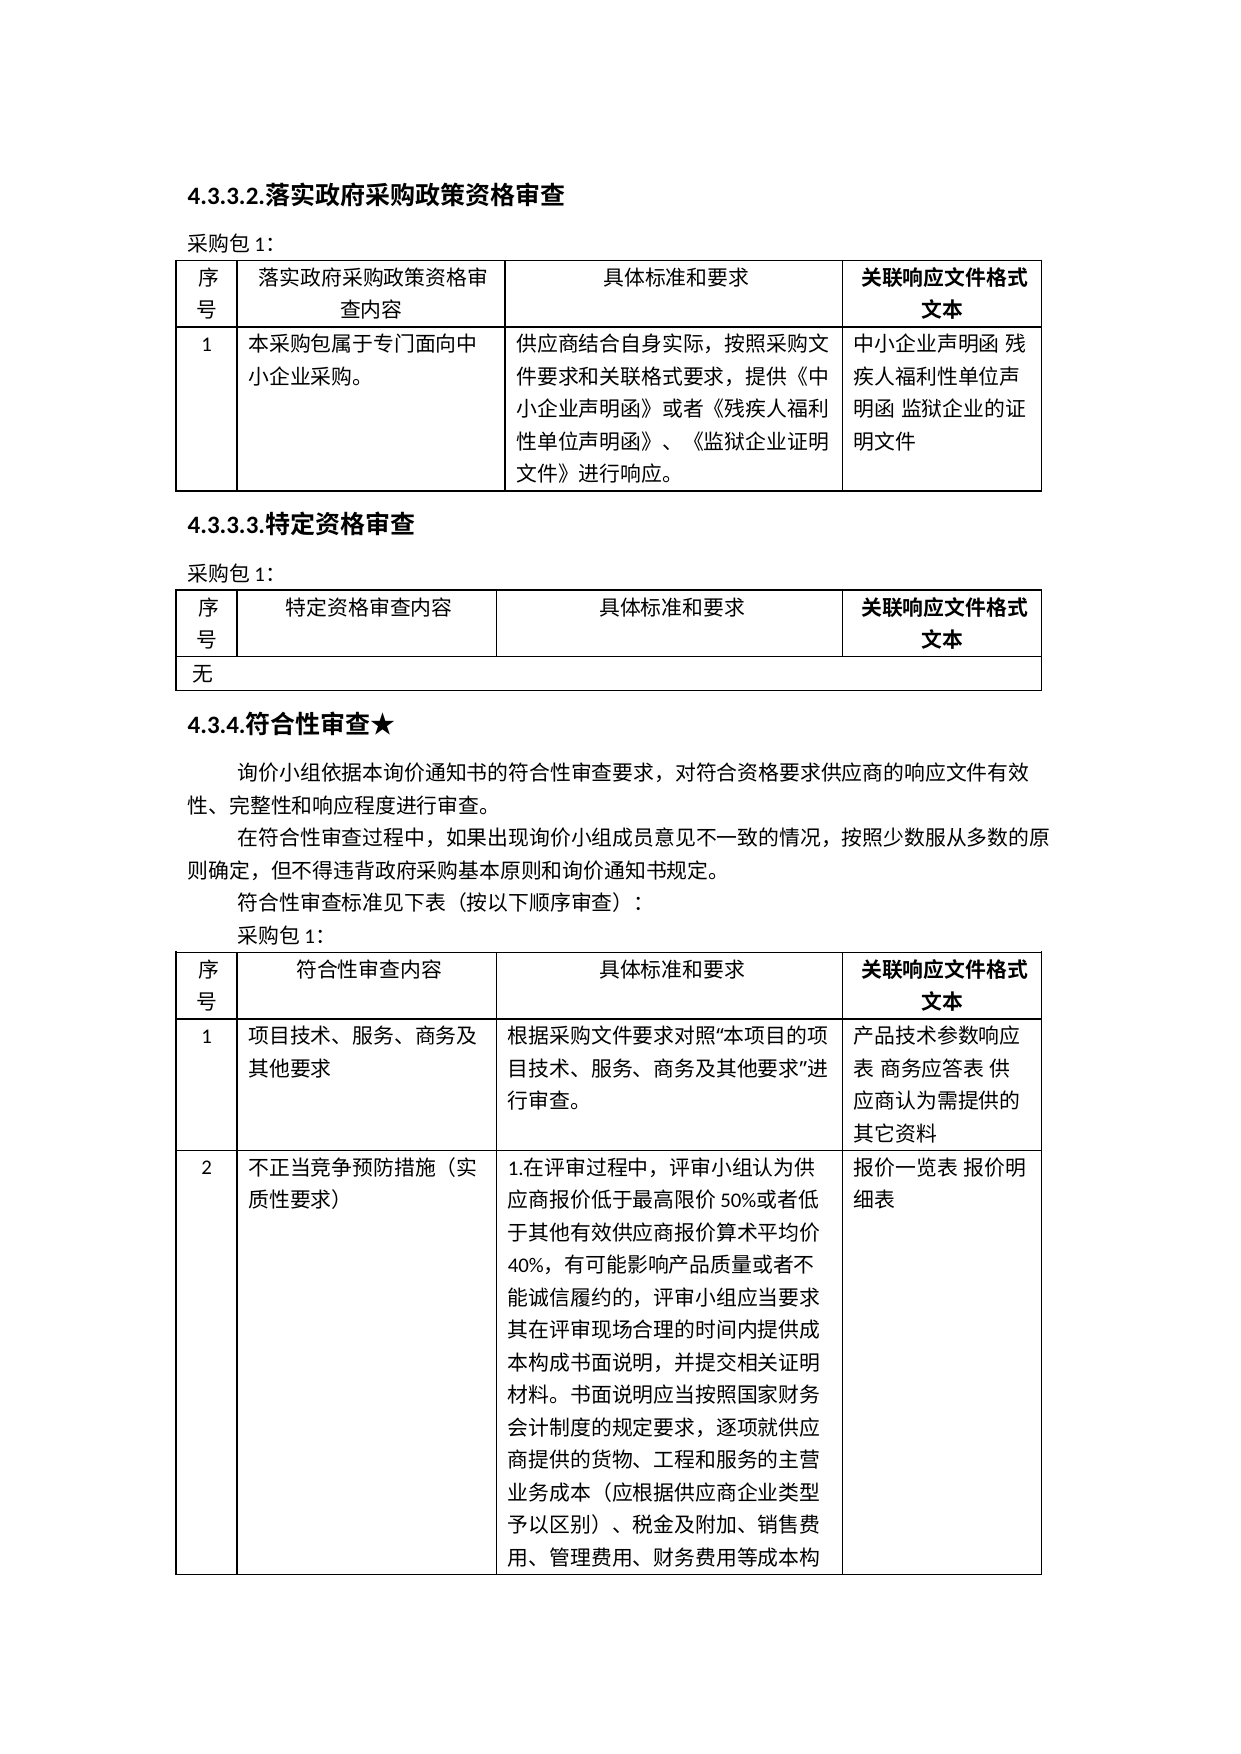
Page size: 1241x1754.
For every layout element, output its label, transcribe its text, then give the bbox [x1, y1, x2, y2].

table_cell 1 [177, 328, 236, 490]
table_header 序号 [177, 261, 236, 326]
text 采购包1： [187, 919, 1053, 951]
table_cell 报价一览表 报价明细表 [843, 1151, 1041, 1573]
table_header 具体标准和要求 [497, 953, 842, 1018]
table_cell 根据采购文件要求对照“本项目的项目技术、服务、商务及其他要求”进行审查。 [497, 1020, 842, 1149]
table_header 关联响应文件格式文本 [843, 591, 1041, 656]
table_header 具体标准和要求 [497, 591, 842, 656]
table_cell 2 [177, 1151, 236, 1573]
text 采购包1： [187, 557, 1053, 589]
table_cell 本采购包属于专门面向中小企业采购。 [238, 328, 504, 490]
table_header 关联响应文件格式文本 [843, 261, 1041, 326]
table_header 序号 [177, 953, 236, 1018]
table_cell 中小企业声明函 残疾人福利性单位声明函 监狱企业的证明文件 [843, 328, 1041, 490]
text 询价小组依据本询价通知书的符合性审查要求，对符合资格要求供应商的响应文件有效性、完整性和响应程度进行审查。 [187, 756, 1053, 821]
text 4.3.4.符合性审查★ [187, 691, 1053, 756]
table_header 落实政府采购政策资格审查内容 [238, 261, 504, 326]
table_cell 不正当竞争预防措施（实质性要求） [238, 1151, 496, 1573]
table_cell 无 [177, 657, 1041, 690]
text 采购包1： [187, 227, 1053, 259]
table_header 关联响应文件格式文本 [843, 953, 1041, 1018]
table_cell 项目技术、服务、商务及其他要求 [238, 1020, 496, 1149]
text 4.3.3.2.落实政府采购政策资格审查 [187, 162, 1053, 227]
table_header 具体标准和要求 [506, 261, 842, 326]
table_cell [497, 1151, 842, 1573]
table_header 符合性审查内容 [238, 953, 496, 1018]
text 4.3.3.3.特定资格审查 [187, 492, 1053, 557]
table_cell 产品技术参数响应表 商务应答表 供应商认为需提供的其它资料 [843, 1020, 1041, 1149]
table_header 序号 [177, 591, 236, 656]
text 符合性审查标准见下表（按以下顺序审查）： [187, 886, 1053, 919]
table_cell 供应商结合自身实际，按照采购文件要求和关联格式要求，提供《中小企业声明函》或者《残疾人福利性单位声明函》、《监狱企业证明文件》进行响应。 [506, 328, 842, 490]
text 在符合性审查过程中，如果出现询价小组成员意见不一致的情况，按照少数服从多数的原则确定，但不得违背政府采购基本原则和询价通知书规定。 [187, 821, 1053, 886]
table_header 特定资格审查内容 [238, 591, 496, 656]
table_cell 1 [177, 1020, 236, 1149]
